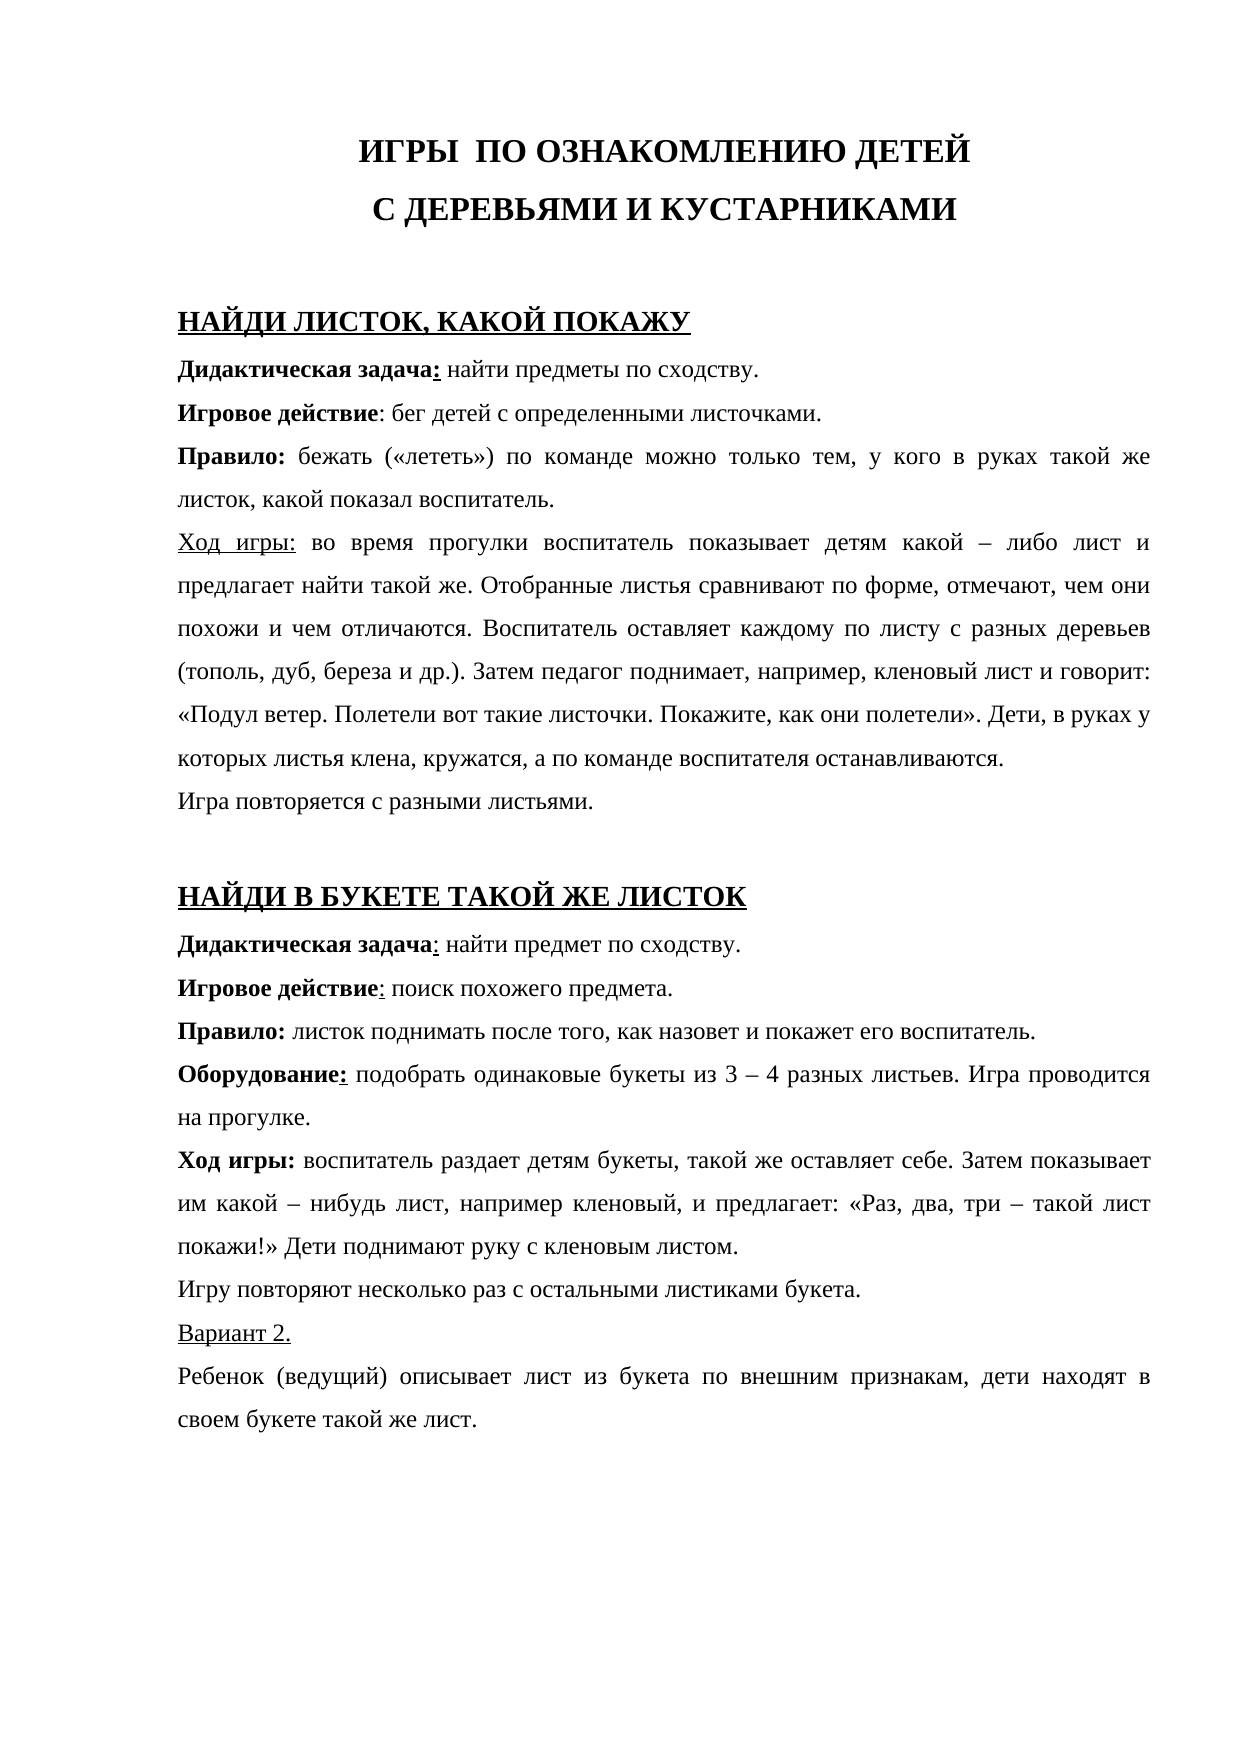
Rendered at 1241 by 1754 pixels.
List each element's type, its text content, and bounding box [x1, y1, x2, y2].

text Вариант 2. [177, 1318, 1152, 1346]
text Ход игры: воспитатель раздает детям букеты, такой же оставляет себе. Затем показывает им какой – нибудь лист, например кленовый, и предлагает: «Раз, два, три – такой лист покажи!» Дети поднимают руку с кленовым листом. [177, 1145, 1152, 1260]
text Правило: листок поднимать после того, как назовет и покажет его воспитатель. [177, 1016, 1152, 1044]
text Ребенок (ведущий) описывает лист из букета по внешним признакам, дети находят в своем букете такой же лист. [177, 1361, 1152, 1433]
text С ДЕРЕВЬЯМИ И КУСТАРНИКАМИ [177, 189, 1152, 228]
text Игровое действие: бег детей с определенными листочками. [177, 398, 1152, 426]
text НАЙДИ ЛИСТОК, КАКОЙ ПОКАЖУ [177, 304, 1152, 338]
text Игра повторяется с разными листьями. [177, 786, 1152, 814]
text Игровое действие: поиск похожего предмета. [177, 973, 1152, 1001]
text Дидактическая задача: найти предметы по сходству. [177, 354, 1152, 383]
text Ход игры: во время прогулки воспитатель показывает детям какой – либо лист и предлагает найти такой же. Отобранные листья сравнивают по форме, отмечают, чем они похожи и чем отличаются. Воспитатель оставляет каждому по листу с разных деревьев (тополь, дуб, береза и др.). Затем педагог поднимает, например, кленовый лист и говорит: «Подул ветер. Полетели вот такие листочки. Покажите, как они полетели». Дети, в руках у которых листья клена, кружатся, а по команде воспитателя останавливаются. [177, 527, 1152, 771]
text Оборудование: подобрать одинаковые букеты из 3 – 4 разных листьев. Игра проводится на прогулке. [177, 1059, 1152, 1131]
text Игру повторяют несколько раз с остальными листиками букета. [177, 1274, 1152, 1303]
text Дидактическая задача: найти предмет по сходству. [177, 929, 1152, 958]
text ИГРЫ ПО ОЗНАКОМЛЕНИЮ ДЕТЕЙ [177, 132, 1152, 170]
text НАЙДИ В БУКЕТЕ ТАКОЙ ЖЕ ЛИСТОК [177, 879, 1152, 913]
text Правило: бежать («лететь») по команде можно только тем, у кого в руках такой же листок, какой показал воспитатель. [177, 441, 1152, 513]
